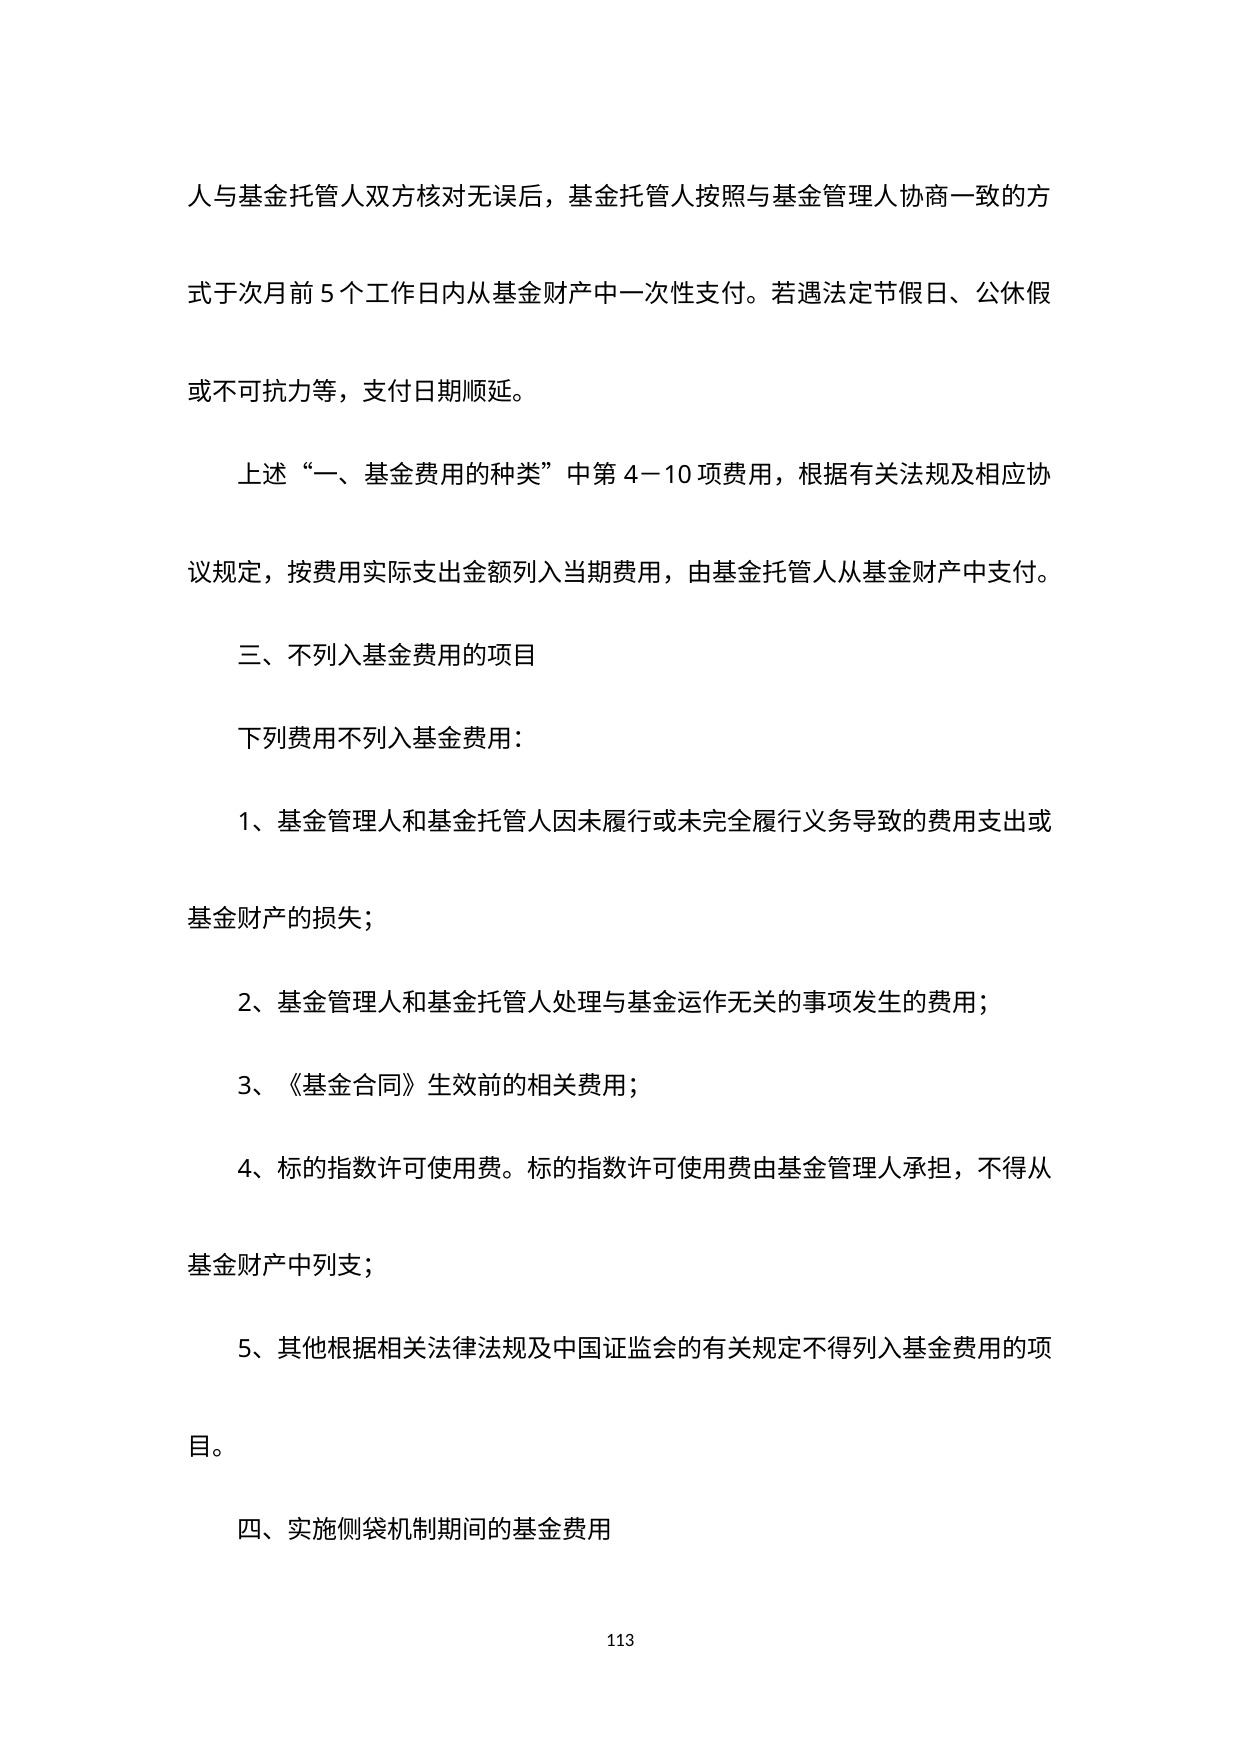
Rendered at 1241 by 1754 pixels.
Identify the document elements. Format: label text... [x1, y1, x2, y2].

text 下列费用不列入基金费用： [187, 704, 1053, 769]
text 2、基金管理人和基金托管人处理与基金运作无关的事项发生的费用； [187, 968, 1053, 1033]
text 三、不列入基金费用的项目 [187, 621, 1053, 686]
text 上述“一、基金费用的种类”中第4－10项费用，根据有关法规及相应协议规定，按费用实际支出金额列入当期费用，由基金托管人从基金财产中支付。 [187, 440, 1053, 603]
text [187, 162, 1053, 422]
text 5、其他根据相关法律法规及中国证监会的有关规定不得列入基金费用的项目。 [187, 1314, 1053, 1477]
text 1、基金管理人和基金托管人因未履行或未完全履行义务导致的费用支出或基金财产的损失； [187, 787, 1053, 949]
text 3、《基金合同》生效前的相关费用； [187, 1051, 1053, 1116]
text 四、实施侧袋机制期间的基金费用 [187, 1495, 1053, 1560]
text 4、标的指数许可使用费。标的指数许可使用费由基金管理人承担，不得从基金财产中列支； [187, 1134, 1053, 1296]
